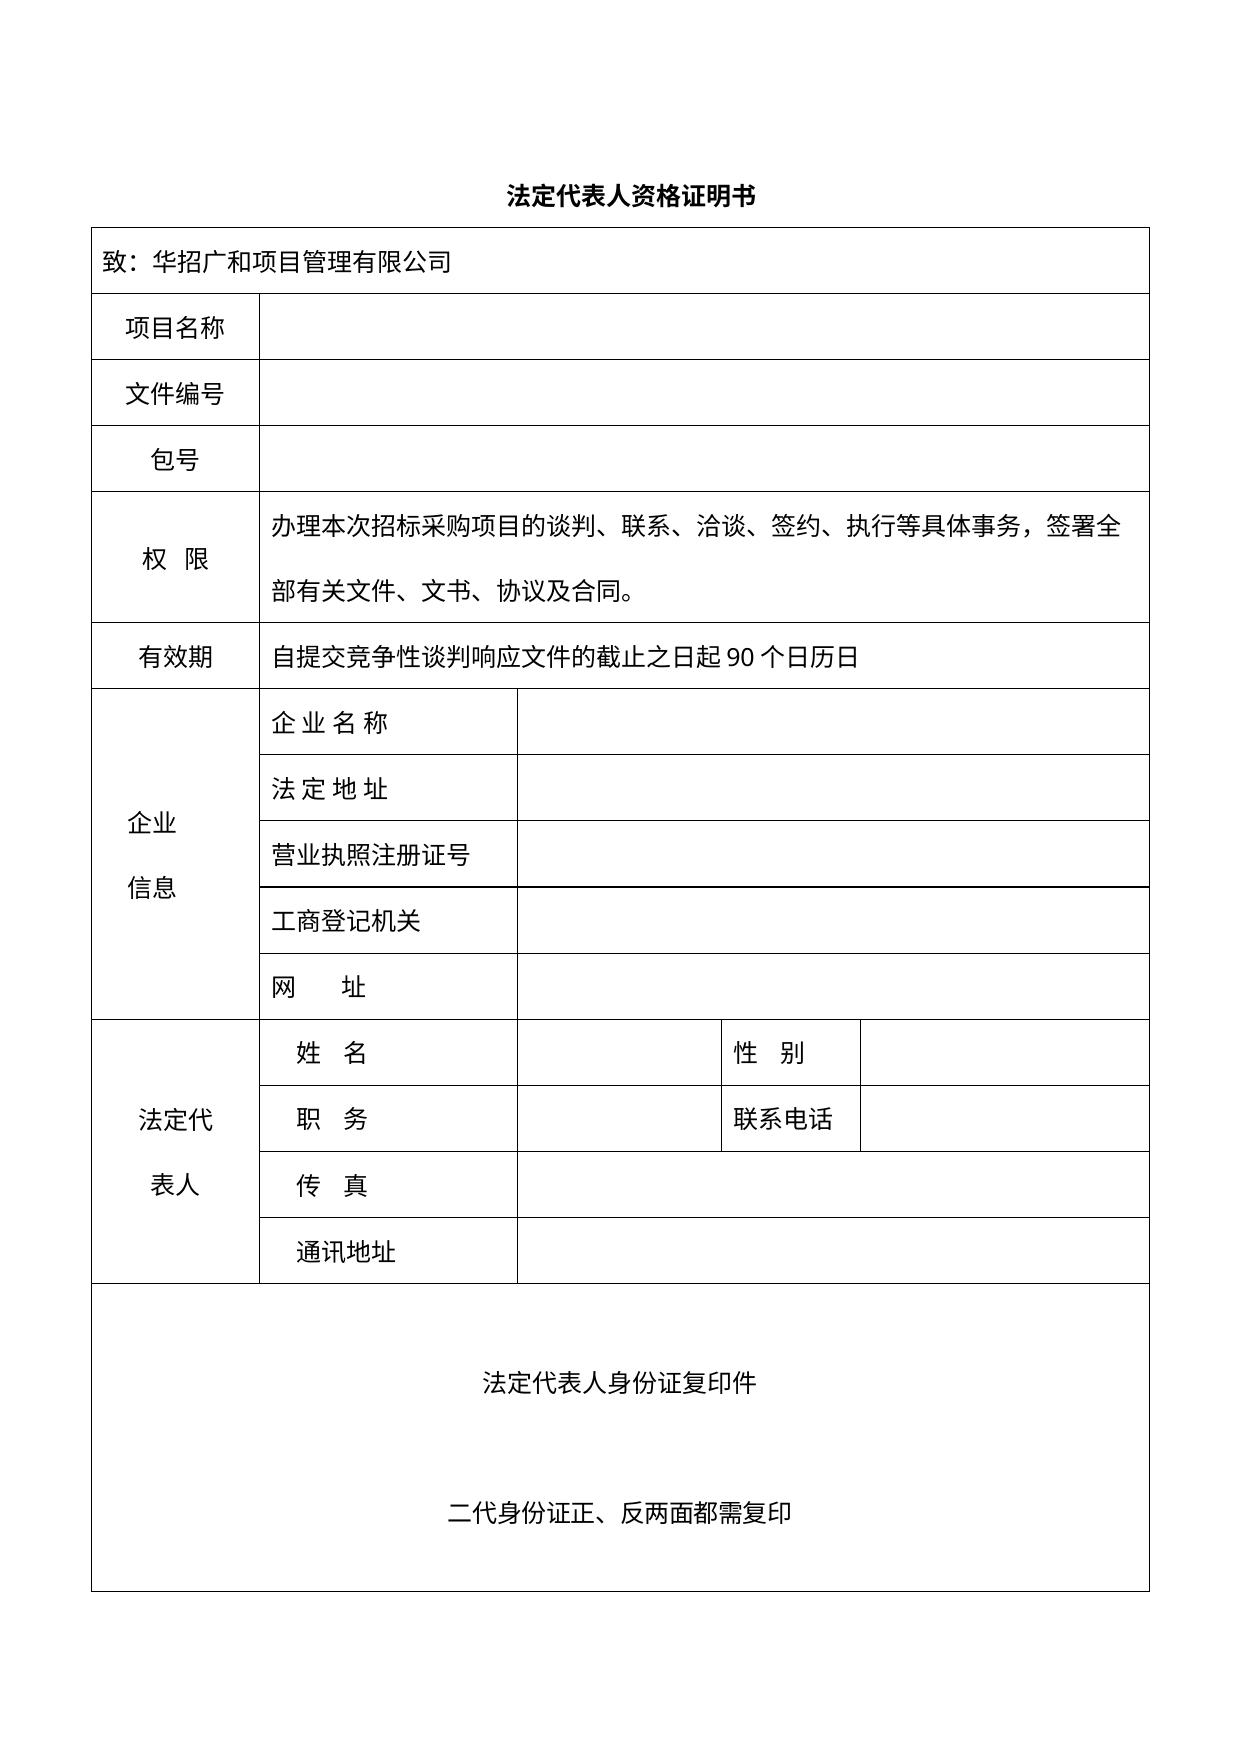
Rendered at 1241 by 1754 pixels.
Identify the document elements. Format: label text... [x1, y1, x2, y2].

table_cell [518, 821, 1149, 886]
table_cell [518, 1152, 1149, 1217]
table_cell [92, 1284, 1149, 1591]
text 法定代表人资格证明书 [209, 162, 1053, 227]
table_cell 权 限 [92, 492, 259, 622]
table_cell [518, 1086, 721, 1151]
table_cell [518, 954, 1149, 1018]
table_header 致：华招广和项目管理有限公司 [92, 228, 1149, 293]
table_cell 工商登记机关 [260, 888, 517, 952]
table_cell 办理本次招标采购项目的谈判、联系、洽谈、签约、执行等具体事务，签署全部有关文件、文书、协议及合同。 [260, 492, 1149, 622]
table_cell [861, 1020, 1149, 1084]
table_cell 法定代 表人 [92, 1020, 259, 1283]
table_cell 企业 信息 [92, 689, 259, 1018]
table_cell 项目名称 [92, 294, 259, 359]
table_cell 传 真 [260, 1152, 517, 1217]
table_cell [861, 1086, 1149, 1151]
table_cell [518, 1020, 721, 1084]
table_cell 姓 名 [260, 1020, 517, 1084]
table_cell [260, 426, 1149, 491]
table_cell 文件编号 [92, 360, 259, 425]
table_cell [260, 294, 1149, 359]
table_cell 企 业 名 称 [260, 689, 517, 754]
table_cell 法 定 地 址 [260, 755, 517, 820]
table_cell [518, 1218, 1149, 1283]
table_cell [518, 755, 1149, 820]
table_cell [260, 360, 1149, 425]
table_cell [518, 888, 1149, 952]
table_cell 有效期 [92, 623, 259, 688]
table_cell 通讯地址 [260, 1218, 517, 1283]
table_cell 网 址 [260, 954, 517, 1018]
table_cell 性 别 [722, 1020, 860, 1084]
table_cell 自提交竞争性谈判响应文件的截止之日起90个日历日 [260, 623, 1149, 688]
table_cell 营业执照注册证号 [260, 821, 517, 886]
table_cell 包号 [92, 426, 259, 491]
table_cell [518, 689, 1149, 754]
table_cell 联系电话 [722, 1086, 860, 1151]
table_cell 职 务 [260, 1086, 517, 1151]
